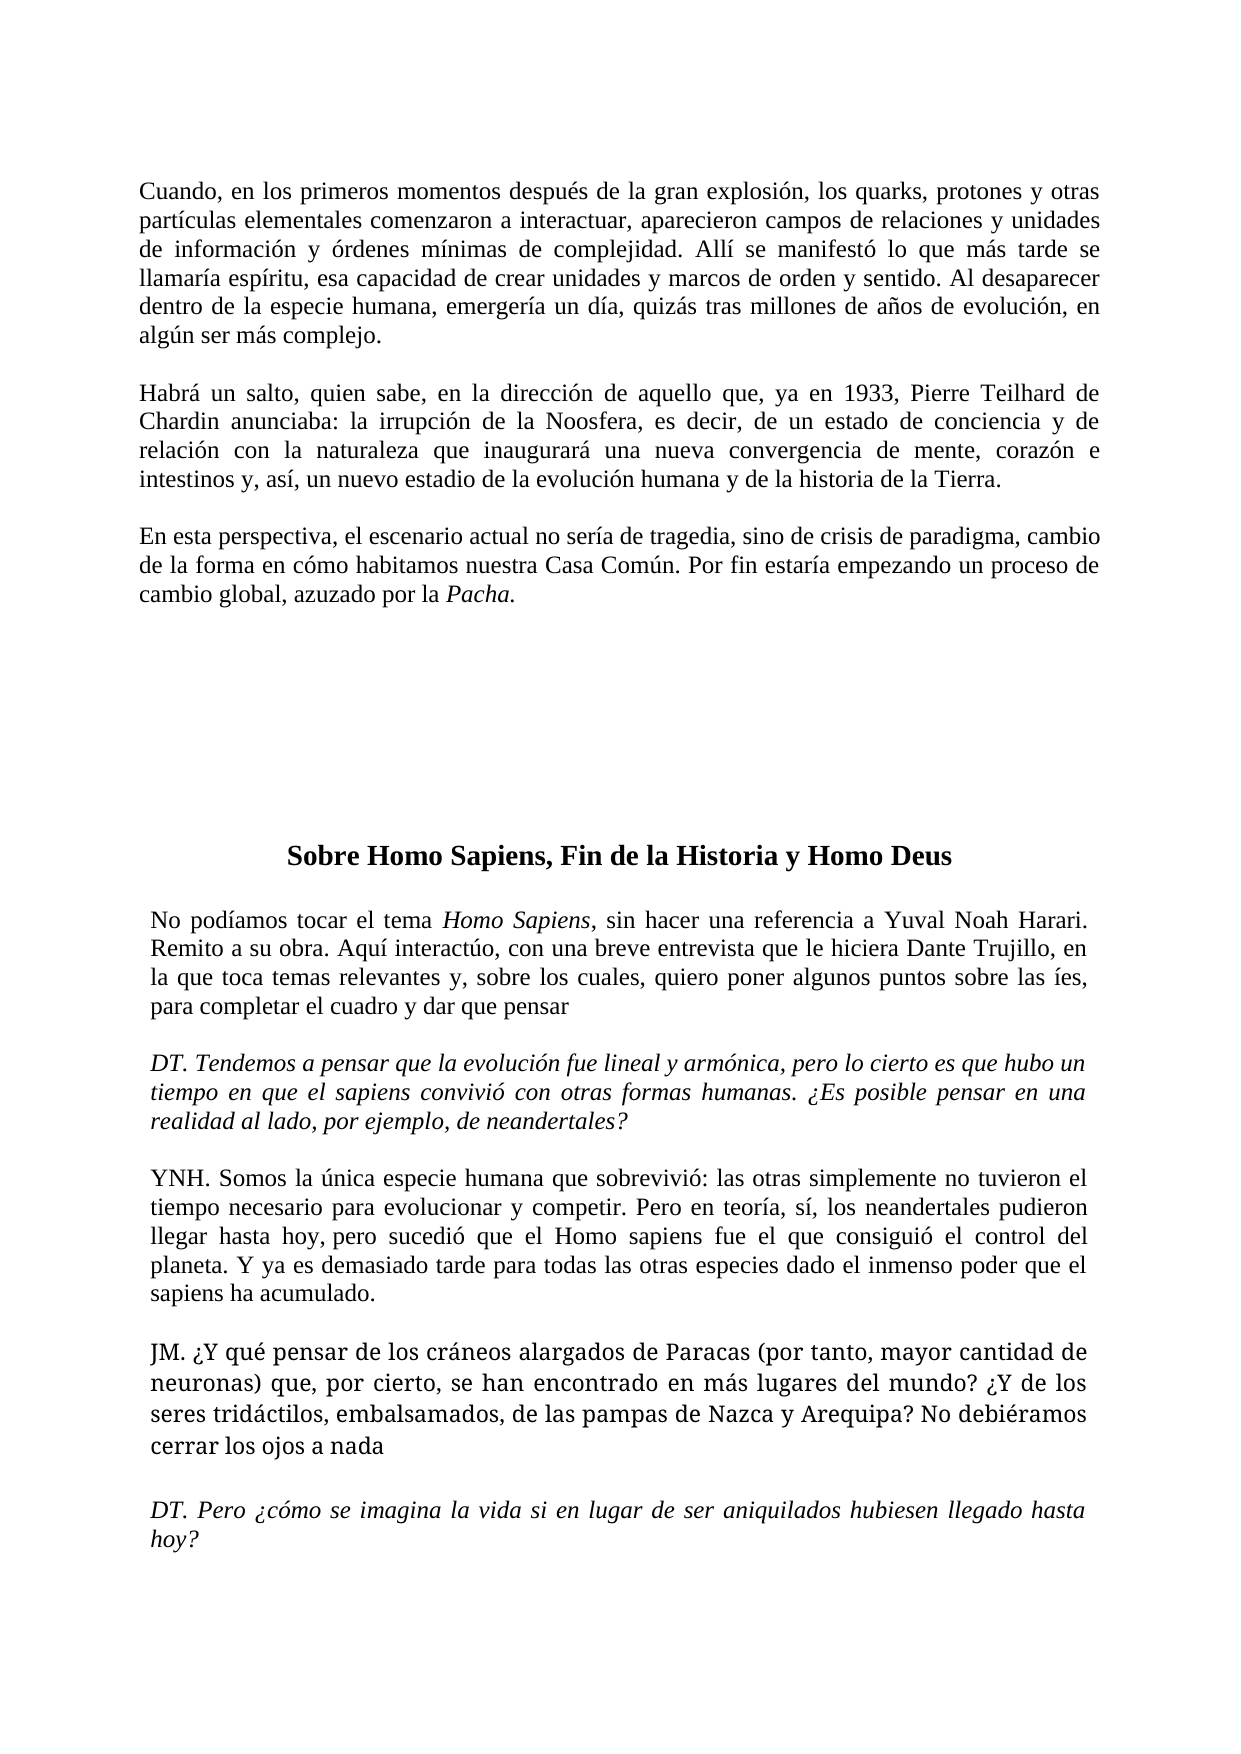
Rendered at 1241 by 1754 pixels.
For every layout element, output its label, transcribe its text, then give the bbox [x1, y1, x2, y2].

text Habrá un salto, quien sabe, en la dirección de aquello que, ya en 1933, Pierre Teilhard de Chardin anunciaba: la irrupción de la Noosfera, es decir, de un estado de conciencia y de relación con la naturaleza que inaugurará una nueva convergencia de mente, corazón e intestinos y, así, un nuevo estadio de la evolución humana y de la historia de la Tierra. [139, 378, 1101, 493]
text En esta perspectiva, el escenario actual no sería de tragedia, sino de crisis de paradigma, cambio de la forma en cómo habitamos nuestra Casa Común. Por fin estaría empezando un proceso de cambio global, azuzado por la Pacha. [139, 521, 1101, 608]
text Cuando, en los primeros momentos después de la gran explosión, los quarks, protones y otras partículas elementales comenzaron a interactuar, aparecieron campos de relaciones y unidades de información y órdenes mínimas de complejidad. Allí se manifestó lo que más tarde se llamaría espíritu, esa capacidad de crear unidades y marcos de orden y sentido. Al desaparecer dentro de la especie humana, emergería un día, quizás tras millones de años de evolución, en algún ser más complejo. [139, 176, 1101, 349]
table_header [139, 809, 1100, 1581]
